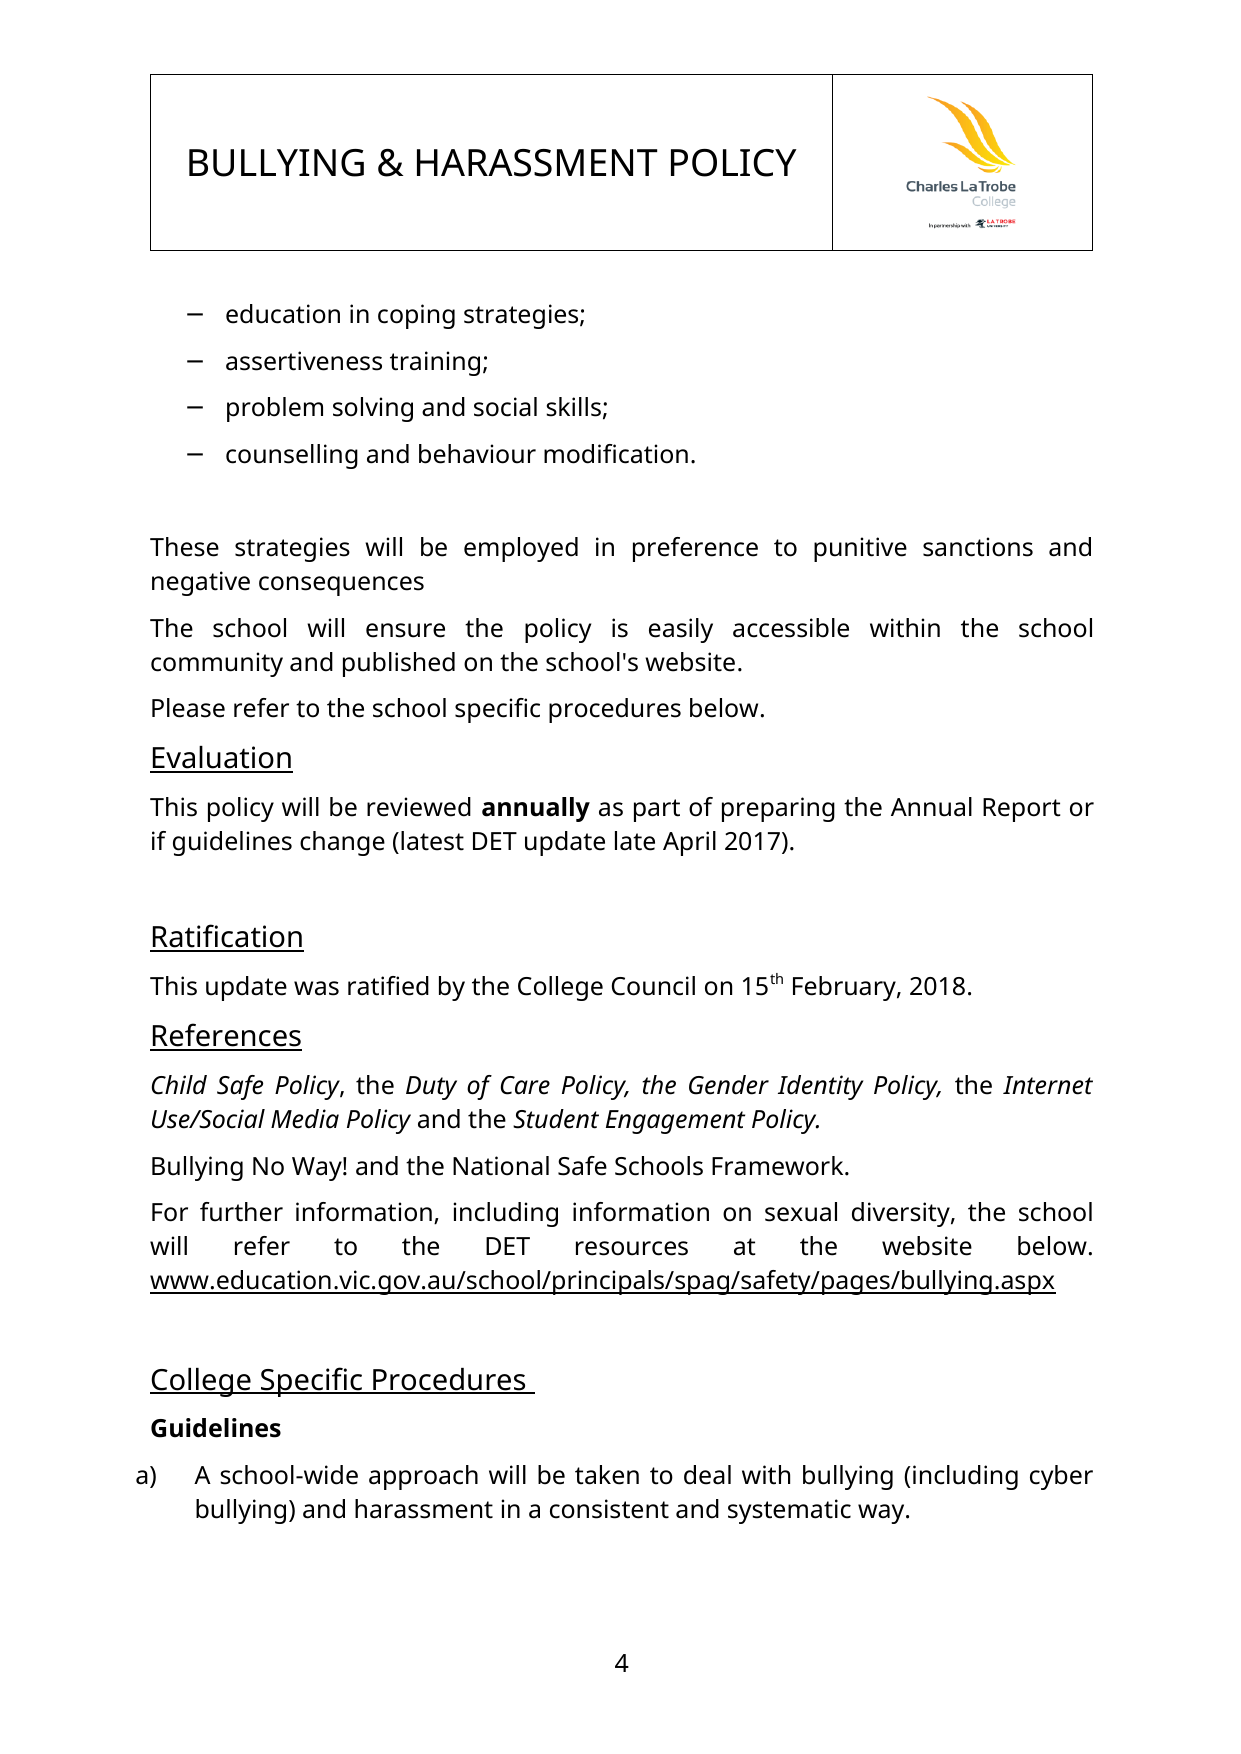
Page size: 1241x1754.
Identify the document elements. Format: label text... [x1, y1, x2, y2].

text Child Safe Policy, the Duty of Care Policy, the Gender Identity Policy, the Internet Use/Social Media Policy and the Student Engagement Policy. [150, 1068, 1095, 1136]
text References [150, 1016, 1095, 1055]
list counselling and behaviour modification. [187, 436, 1095, 471]
text Please refer to the school specific procedures below. [150, 691, 1095, 725]
text For further information, including information on sexual diversity, the school will refer to the DET resources at the website below. www.education.vic.gov.au/school/principals/spag/safety/pages/bullying.aspx [150, 1195, 1095, 1297]
list A school-wide approach will be taken to deal with bullying (including cyber bullying) and harassment in a consistent and systematic way. [135, 1458, 1095, 1526]
text College Specific Procedures [150, 1359, 1095, 1398]
text These strategies will be employed in preference to punitive sanctions and negative consequences [150, 529, 1095, 598]
picture [893, 90, 1033, 237]
text Evaluation [150, 737, 1095, 777]
text Guidelines [150, 1411, 1095, 1445]
list problem solving and social skills; [187, 390, 1095, 424]
text This update was ratified by the College Council on 15th February, 2018. [150, 969, 1095, 1003]
text This policy will be reviewed annually as part of preparing the Annual Report or if guidelines change (latest DET update late April 2017). [150, 789, 1095, 858]
list education in coping strategies; [187, 297, 1095, 331]
text Bullying No Way! and the National Safe Schools Framework. [150, 1148, 1095, 1182]
text The school will ensure the policy is easily accessible within the school community and published on the school's website. [150, 610, 1095, 678]
text Ratification [150, 917, 1095, 956]
list assertiveness training; [187, 343, 1095, 377]
